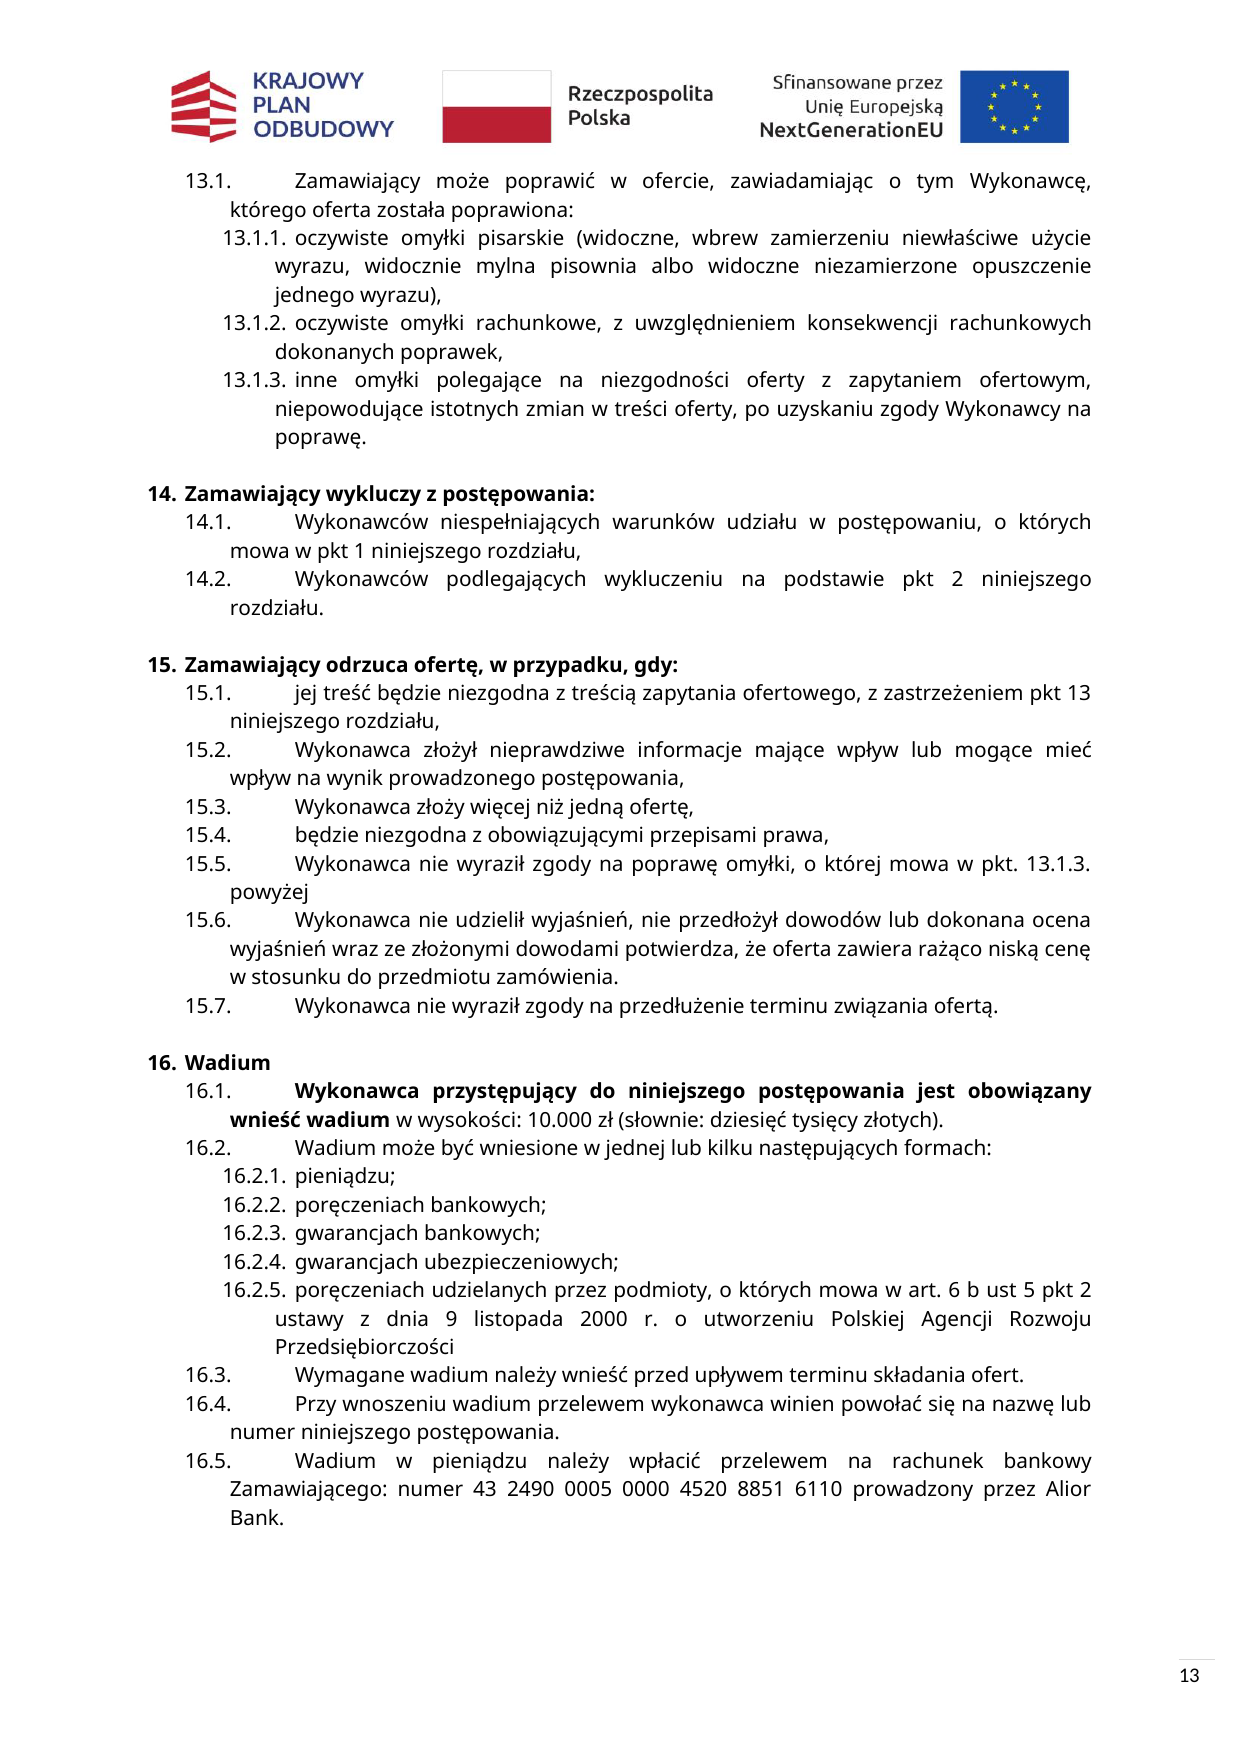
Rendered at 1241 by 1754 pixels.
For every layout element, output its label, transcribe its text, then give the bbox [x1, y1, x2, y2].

list Wykonawca nie udzielił wyjaśnień, nie przedłożył dowodów lub dokonana ocena wyjaśnień wraz ze złożonymi dowodami potwierdza, że oferta zawiera rażąco niską cenę w stosunku do przedmiotu zamówienia. [184, 906, 1092, 991]
list Wykonawców podlegających wykluczeniu na podstawie pkt 2 niniejszego rozdziału. [184, 564, 1092, 621]
list pieniądzu; [222, 1162, 1092, 1190]
list gwarancjach bankowych; [222, 1218, 1092, 1247]
list Zamawiający wykluczy z postępowania: [147, 479, 1092, 507]
list Wykonawca przystępujący do niniejszego postępowania jest obowiązany wnieść wadium w wysokości: 10.000 zł (słownie: dziesięć tysięcy złotych). [184, 1076, 1092, 1133]
list Wadium może być wniesione w jednej lub kilku następujących formach: [184, 1133, 1092, 1162]
list Przy wnoszeniu wadium przelewem wykonawca winien powołać się na nazwę lub numer niniejszego postępowania. [184, 1389, 1092, 1446]
list Wykonawców niespełniających warunków udziału w postępowaniu, o których mowa w pkt 1 niniejszego rozdziału, [184, 507, 1092, 564]
list Zamawiający może poprawić w ofercie, zawiadamiając o tym Wykonawcę, którego oferta została poprawiona: [184, 167, 1092, 223]
list Wadium [147, 1048, 1092, 1076]
list jej treść będzie niezgodna z treścią zapytania ofertowego, z zastrzeżeniem pkt 13 niniejszego rozdziału, [184, 678, 1092, 735]
list Wymagane wadium należy wnieść przed upływem terminu składania ofert. [184, 1361, 1092, 1389]
list oczywiste omyłki rachunkowe, z uwzględnieniem konsekwencji rachunkowych dokonanych poprawek, [222, 308, 1092, 365]
list poręczeniach udzielanych przez podmioty, o których mowa w art. 6 b ust 5 pkt 2 ustawy z dnia 9 listopada 2000 r. o utworzeniu Polskiej Agencji Rozwoju Przedsiębiorczości [222, 1275, 1092, 1361]
list Wykonawca złożył nieprawdziwe informacje mające wpływ lub mogące mieć wpływ na wynik prowadzonego postępowania, [184, 735, 1092, 792]
list będzie niezgodna z obowiązującymi przepisami prawa, [184, 820, 1092, 849]
list inne omyłki polegające na niezgodności oferty z zapytaniem ofertowym, niepowodujące istotnych zmian w treści oferty, po uzyskaniu zgody Wykonawcy na poprawę. [222, 365, 1092, 451]
list Wykonawca nie wyraził zgody na poprawę omyłki, o której mowa w pkt. 13.1.3. powyżej [184, 849, 1092, 906]
list oczywiste omyłki pisarskie (widoczne, wbrew zamierzeniu niewłaściwe użycie wyrazu, widocznie mylna pisownia albo widoczne niezamierzone opuszczenie jednego wyrazu), [222, 223, 1092, 308]
list poręczeniach bankowych; [222, 1190, 1092, 1218]
list Wykonawca nie wyraził zgody na przedłużenie terminu związania ofertą. [184, 991, 1092, 1019]
list gwarancjach ubezpieczeniowych; [222, 1247, 1092, 1275]
list Wykonawca złoży więcej niż jedną ofertę, [184, 792, 1092, 820]
list Zamawiający odrzuca ofertę, w przypadku, gdy: [147, 650, 1092, 678]
list Wadium w pieniądzu należy wpłacić przelewem na rachunek bankowy Zamawiającego: numer 43 2490 0005 0000 4520 8851 6110 prowadzony przez Alior Bank. [184, 1446, 1092, 1531]
